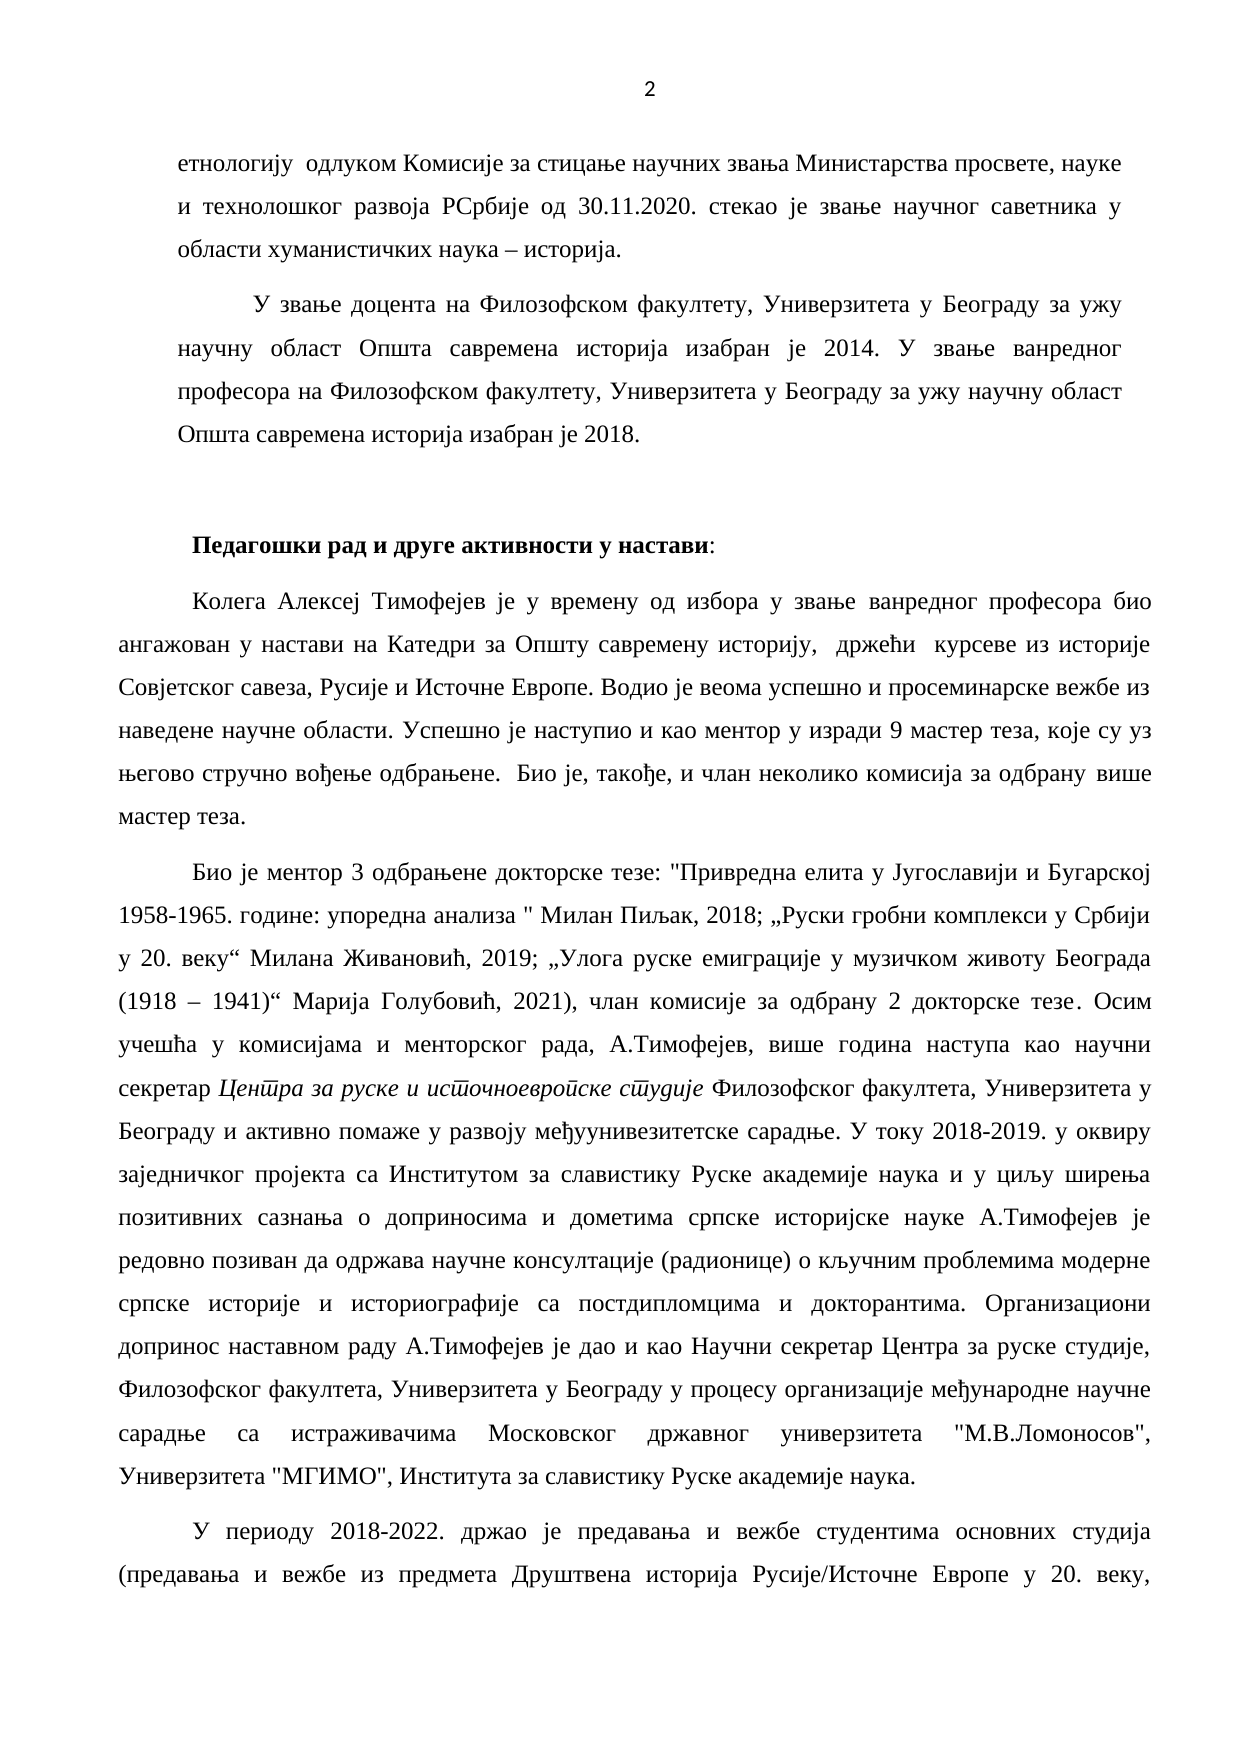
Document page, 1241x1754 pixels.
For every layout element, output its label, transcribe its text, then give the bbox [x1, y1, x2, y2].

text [118, 1516, 1152, 1588]
text У звање доцента на Филозофском факултету, Универзитета у Београду за ужу научну област Општа савремена историја изабран је 2014. У звање ванредног професора на Филозофском факултету, Универзитета у Београду за ужу научну област Општа савремена историја изабран је 2018. [177, 289, 1122, 448]
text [177, 148, 1122, 263]
text Педагошки рад и друге активности у настави: [118, 530, 1152, 559]
text Био је ментор 3 одбрањене докторске тезе: "Привредна елита у Југославији и Бугарској 1958-1965. године: упоредна анализа " Милан Пиљак, 2018; „Руски гробни комплекси у Србији у 20. веку“ Милана Живановић, 2019; „Улога руске емиграције у музичком животу Београда (1918 – 1941)“ Маријa Голубовић, 2021), члан комисије за одбрану 2 докторске тезе. Осим учешћа у комисијама и менторског рада, А.Тимофејев, више година наступа као научни секретар Центра за руске и источноевропске студије Филозофског факултета, Универзитета у Београду и активно помаже у развоју међуунивезитетске сарадње. У току 2018-2019. у оквиру заједничког пројекта са Институтом за славистику Руске академије наука и у циљу ширења позитивних сазнања о доприносима и дометима српске историјске науке А.Тимофејев је редовно позиван да одржава научне консултације (радионице) о кључним проблемима модерне српске историје и историографије са постдипломцима и докторантима. Организациони допринос наставном раду А.Тимофејев је дао и као Научни секретар Центра за руске студије, Филозофског факултета, Универзитета у Београду у процесу организације међународне научне сарадње са истраживачима Московског државног универзитета "М.В.Ломоносов", Универзитета "МГИМО", Института за славистику Руске академије наука. [118, 857, 1152, 1489]
text Колега Алексеј Тимофејев је у времену од избора у звање ванредног професора био ангажован у настави на Катедри за Општу савремену историју, држећи курсеве из историје Совјетског савеза, Русије и Источне Европе. Водио је веома успешно и просеминарске вежбе из наведене научне области. Успешно је наступио и као ментор у изради 9 мастер теза, које су уз његово стручно вођење одбрањене. Био је, такође, и члан неколико комисија за одбрану више мастер теза. [118, 586, 1152, 830]
